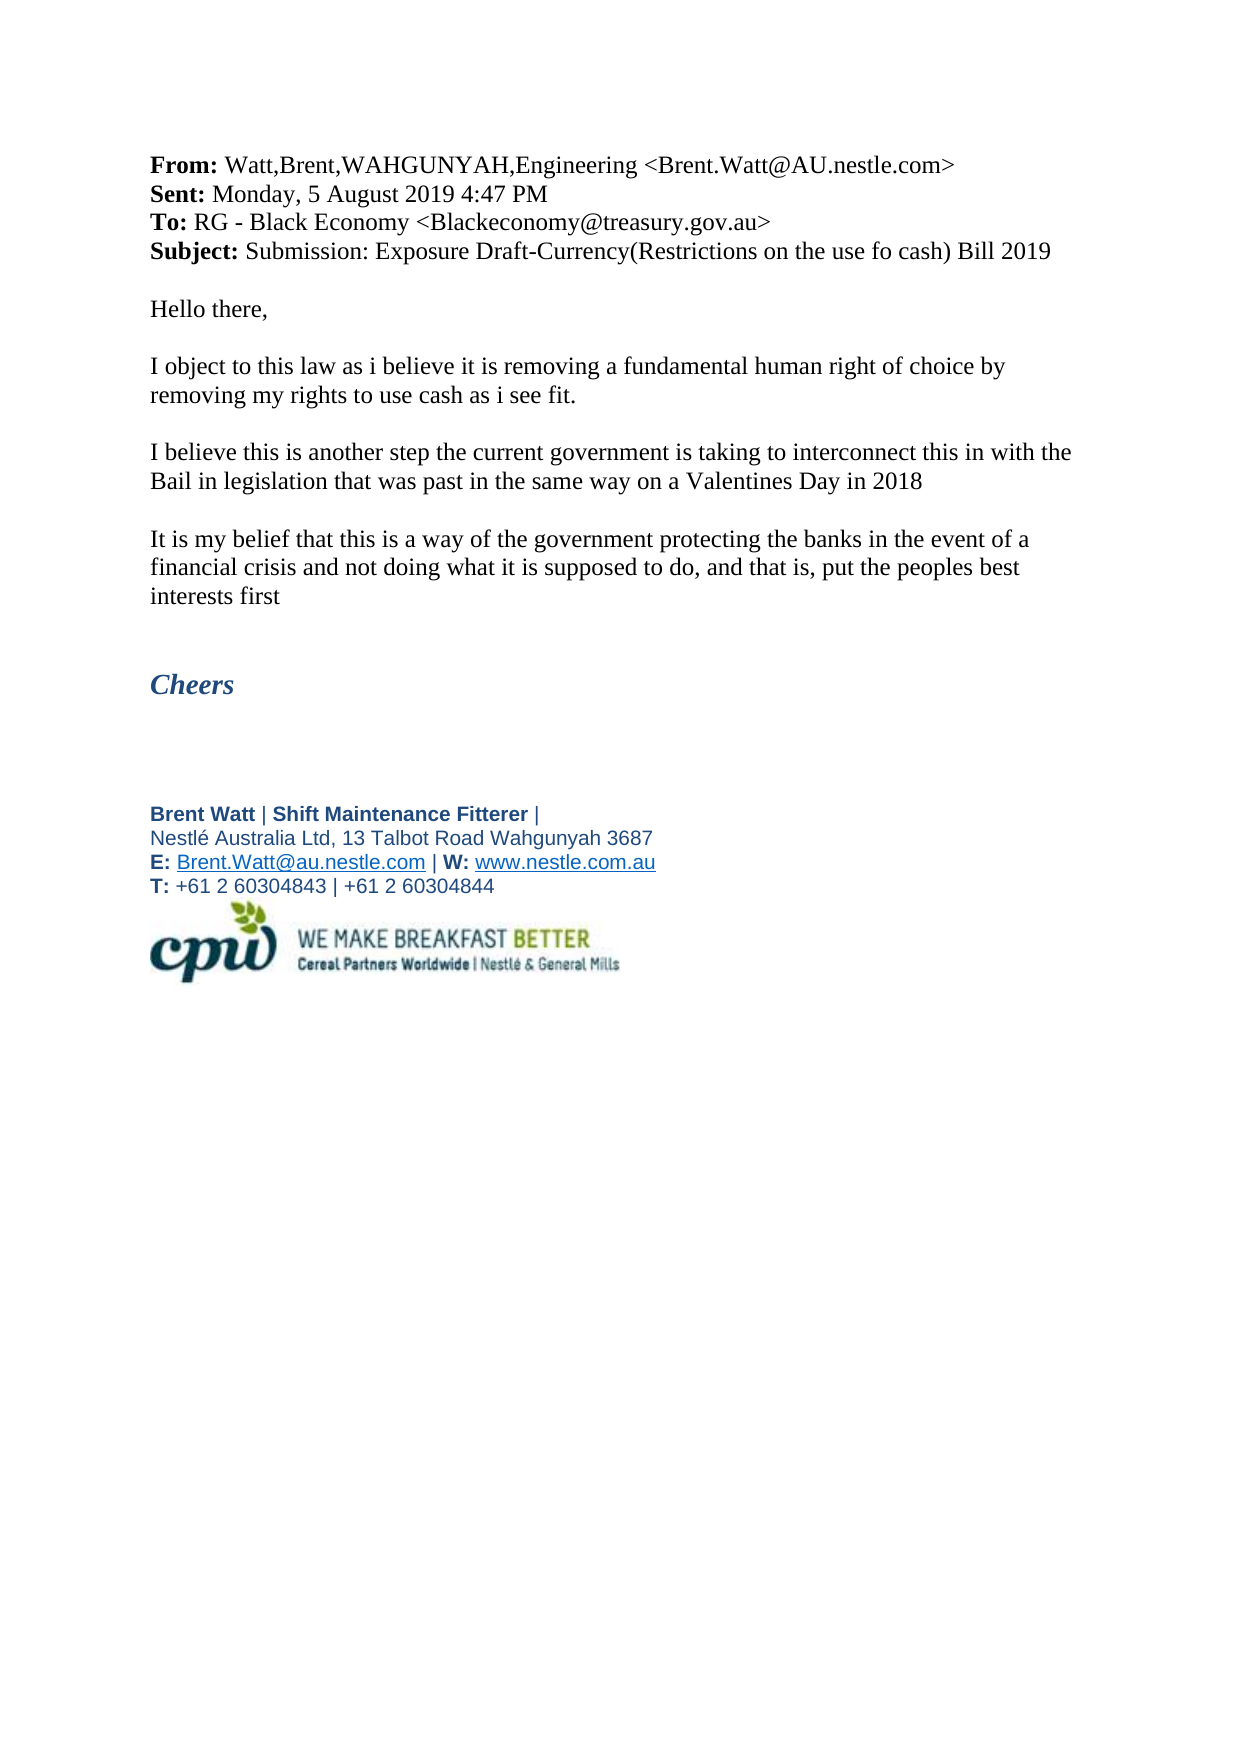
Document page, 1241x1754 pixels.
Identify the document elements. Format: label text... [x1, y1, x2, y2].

picture [150, 897, 621, 989]
text Brent Watt | Shift Maintenance Fitterer | [150, 802, 1090, 826]
text From: Watt,Brent,WAHGUNYAH,Engineering <Brent.Watt@AU.nestle.com> Sent: Monday, 5 August 2019 4:47 PM To: RG - Black Economy <Blackeconomy@treasury.gov.au> Subject: Submission: Exposure Draft-Currency(Restrictions on the use fo cash) Bill 2019 [150, 150, 1090, 265]
text E: Brent.Watt@au.nestle.com | W: www.nestle.com.au [150, 849, 1090, 873]
text T: +61 2 60304843 | +61 2 60304844 [150, 873, 1090, 897]
text Hello there, [150, 294, 1090, 322]
text It is my belief that this is a way of the government protecting the banks in the event of a financial crisis and not doing what it is supposed to do, and that is, put the peoples best interests first [150, 524, 1090, 610]
text Cheers [150, 667, 1090, 701]
text I believe this is another step the current government is taking to interconnect this in with the Bail in legislation that was past in the same way on a Valentines Day in 2018 [150, 437, 1090, 495]
text Nestlé Australia Ltd, 13 Talbot Road Wahgunyah 3687 [150, 826, 1090, 849]
text I object to this law as i believe it is removing a fundamental human right of choice by removing my rights to use cash as i see fit. [150, 351, 1090, 409]
